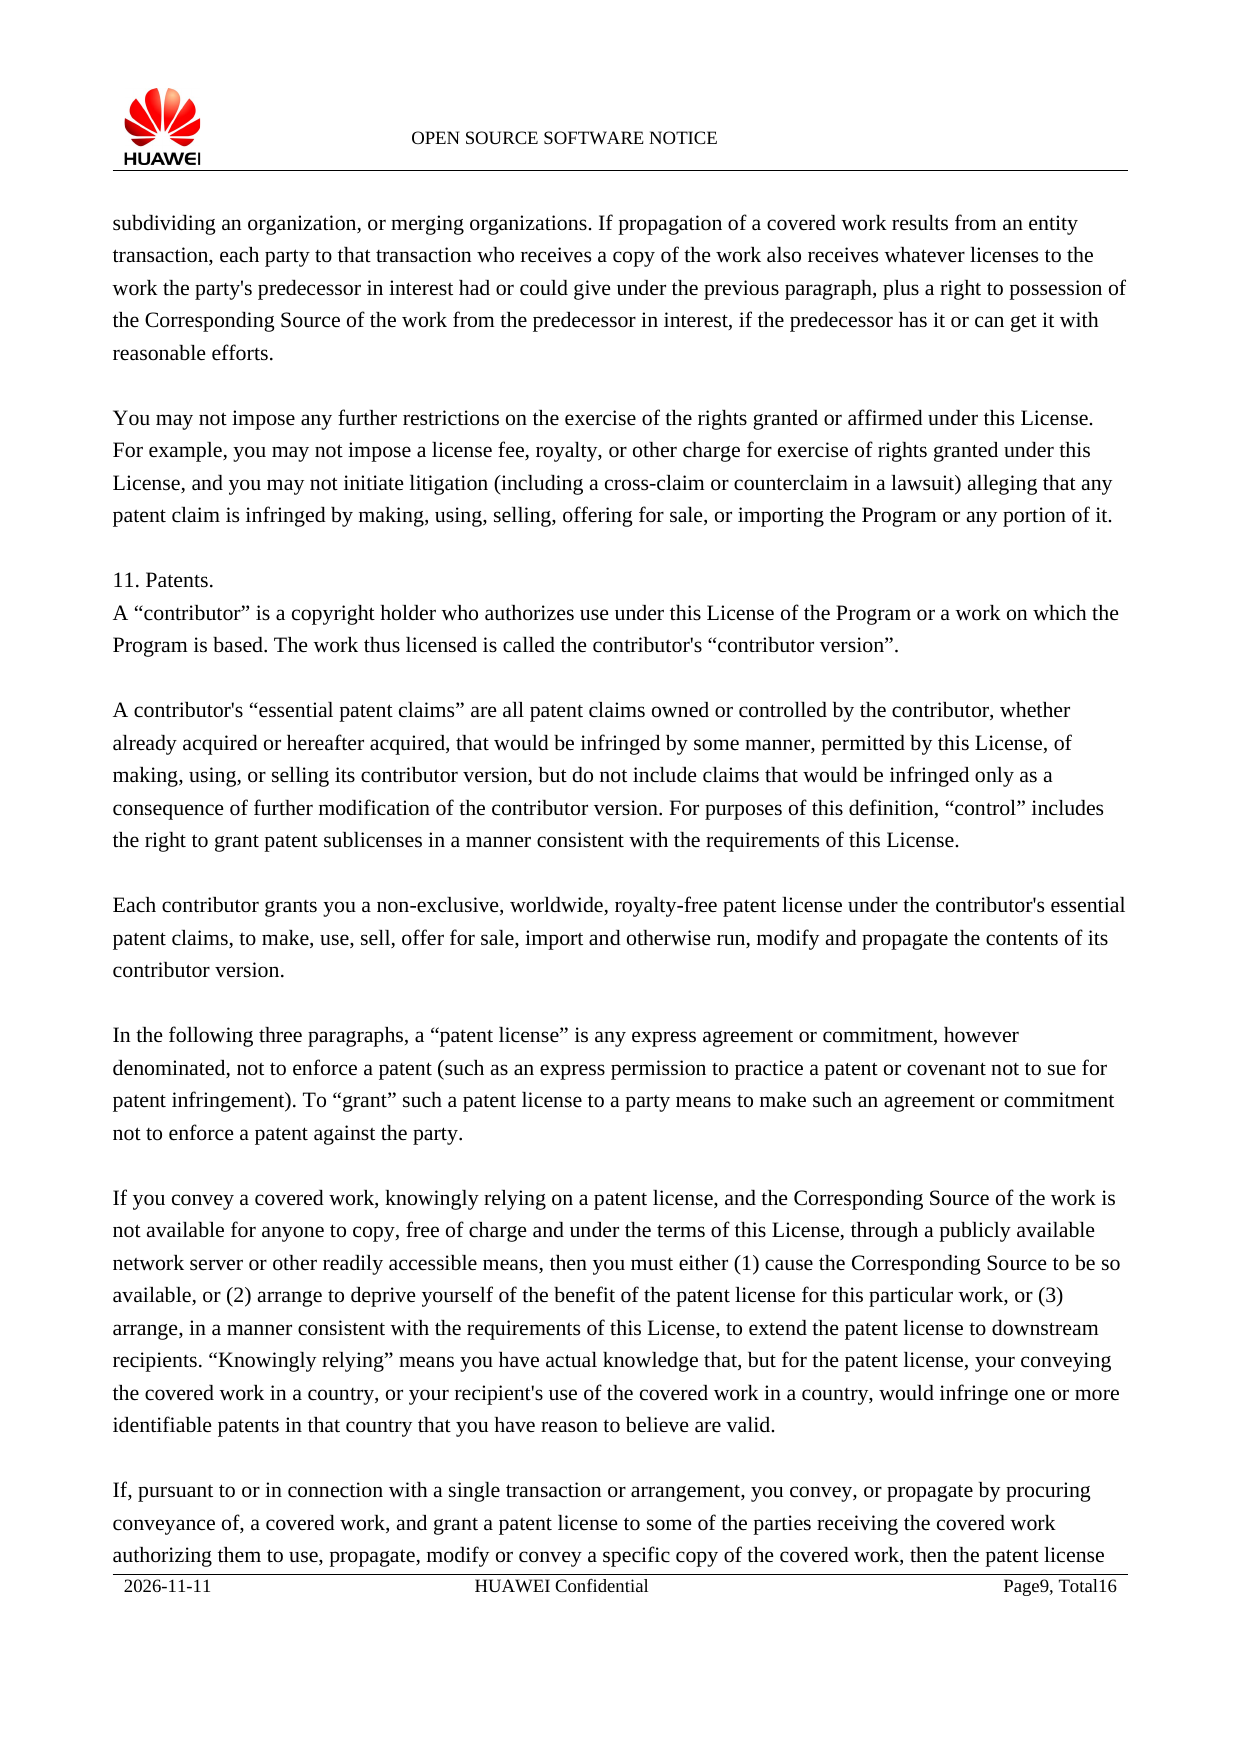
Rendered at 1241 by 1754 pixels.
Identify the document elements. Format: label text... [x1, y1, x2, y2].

picture [124, 88, 201, 165]
